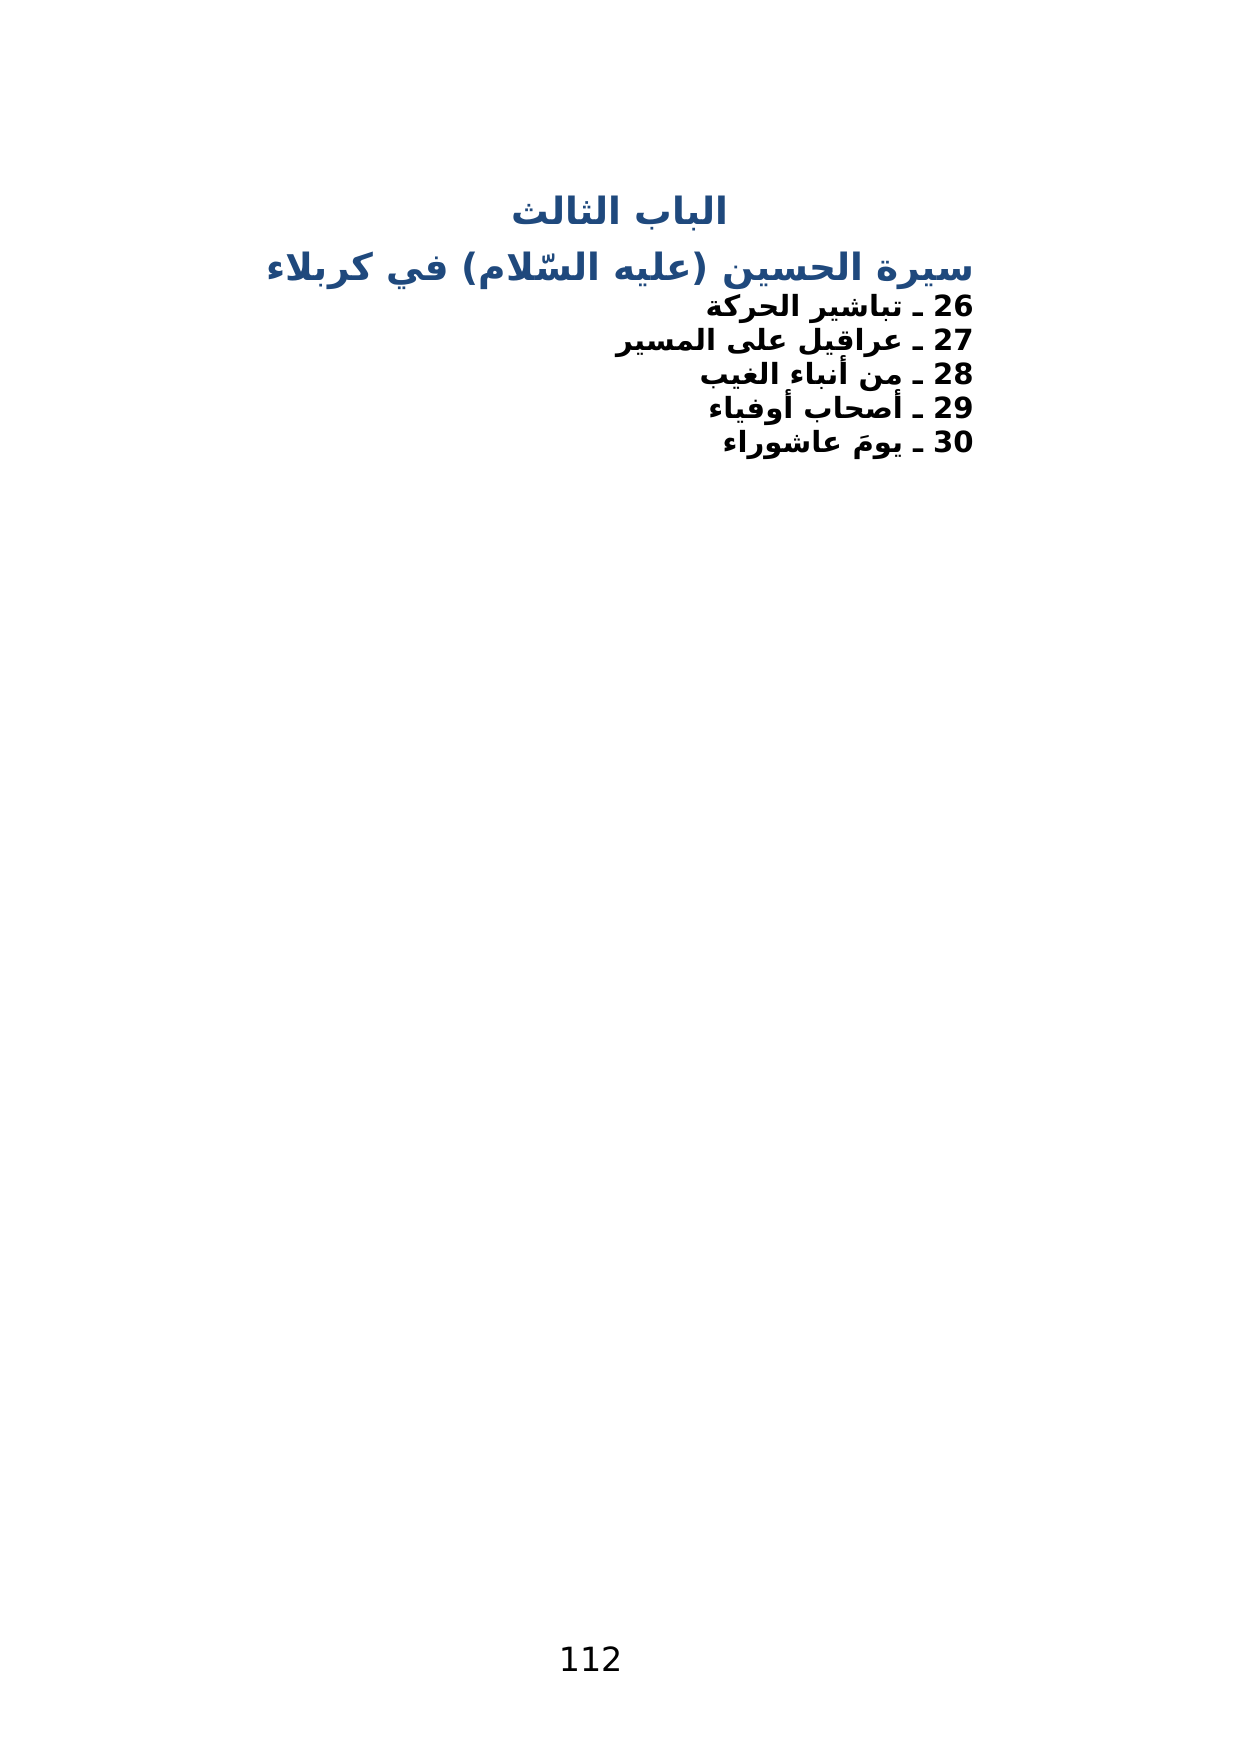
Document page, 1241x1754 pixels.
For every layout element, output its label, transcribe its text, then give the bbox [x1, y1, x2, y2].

subtitle سيرة الحسين (عليه السّلام) في كربلاء [236, 246, 1004, 289]
text 29 ـ أصحاب أوفياء [236, 391, 1004, 425]
text 27 ـ عراقيل على المسير [236, 323, 1004, 357]
text 28 ـ من أنباء الغيب [236, 357, 1004, 391]
text 30 ـ يومَ عاشوراء [236, 425, 1004, 459]
text 26 ـ تباشير الحركة [236, 289, 1004, 323]
subtitle الباب الثالث [236, 190, 1004, 233]
